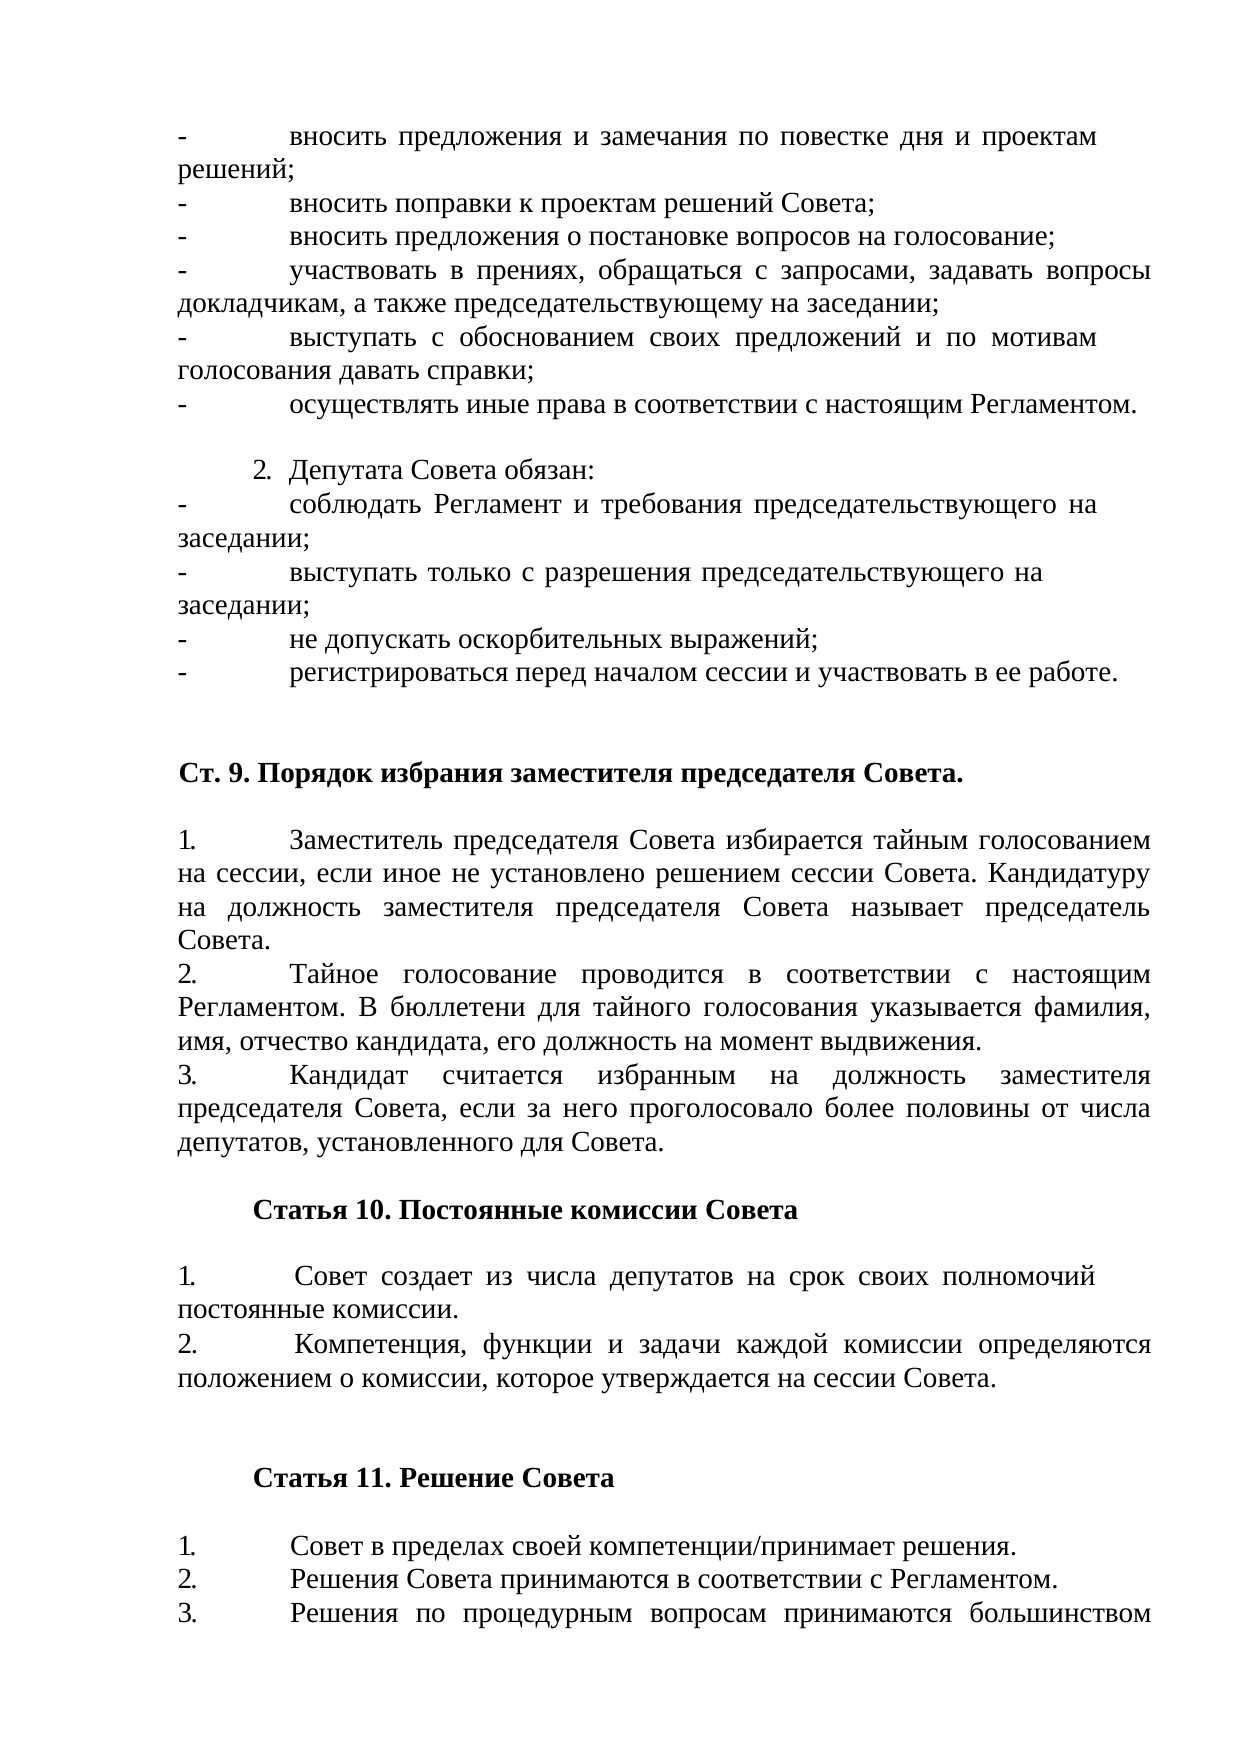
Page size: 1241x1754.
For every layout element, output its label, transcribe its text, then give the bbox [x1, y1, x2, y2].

list Решения Совета принимаются в соответствии с Регламентом. [177, 1562, 1152, 1595]
list вносить предложения и замечания по повестке дня и проектам решений; [177, 118, 1098, 185]
list не допускать оскорбительных выражений; [177, 621, 1152, 655]
list соблюдать Регламент и требования председательствующего на заседании; [177, 487, 1098, 554]
list вносить предложения о постановке вопросов на голосование; [177, 219, 1152, 252]
text Ст. 9. Порядок избрания заместителя председателя Совета. [178, 755, 1152, 788]
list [177, 1595, 1152, 1629]
text 2. Депутата Совета обязан: [252, 453, 1152, 487]
list вносить поправки к проектам решений Совета; [177, 185, 1152, 219]
list выступать только с разрешения председательствующего на заседании; [177, 554, 1044, 621]
text Статья 10. Постоянные комиссии Совета [252, 1192, 1152, 1225]
list Кандидат считается избранным на должность заместителя председателя Совета, если за него проголосовало более половины от числа депутатов, установленного для Совета. [177, 1058, 1152, 1158]
list Совет в пределах своей компетенции/принимает решения. [177, 1528, 1152, 1562]
list осуществлять иные права в соответствии с настоящим Регламентом. [177, 386, 1152, 420]
text Статья 11. Решение Совета [253, 1460, 1152, 1494]
list Совет создает из числа депутатов на срок своих полномочий постоянные комиссии. [177, 1258, 1096, 1326]
list Заместитель председателя Совета избирается тайным голосованием на сессии, если иное не установлено решением сессии Совета. Кандидатуру на должность заместителя председателя Совета называет председатель Совета. [177, 822, 1152, 956]
list регистрироваться перед началом сессии и участвовать в ее работе. [177, 655, 1152, 688]
list Компетенция, функции и задачи каждой комиссии определяются положением о комиссии, которое утверждается на сессии Совета. [177, 1326, 1152, 1394]
list участвовать в прениях, обращаться с запросами, задавать вопросы докладчикам, а также председательствующему на заседании; [177, 252, 1152, 319]
list Тайное голосование проводится в соответствии с настоящим Регламентом. В бюллетени для тайного голосования указывается фамилия, имя, отчество кандидата, его должность на момент выдвижения. [177, 956, 1152, 1057]
list выступать с обоснованием своих предложений и по мотивам голосования давать справки; [177, 319, 1098, 386]
